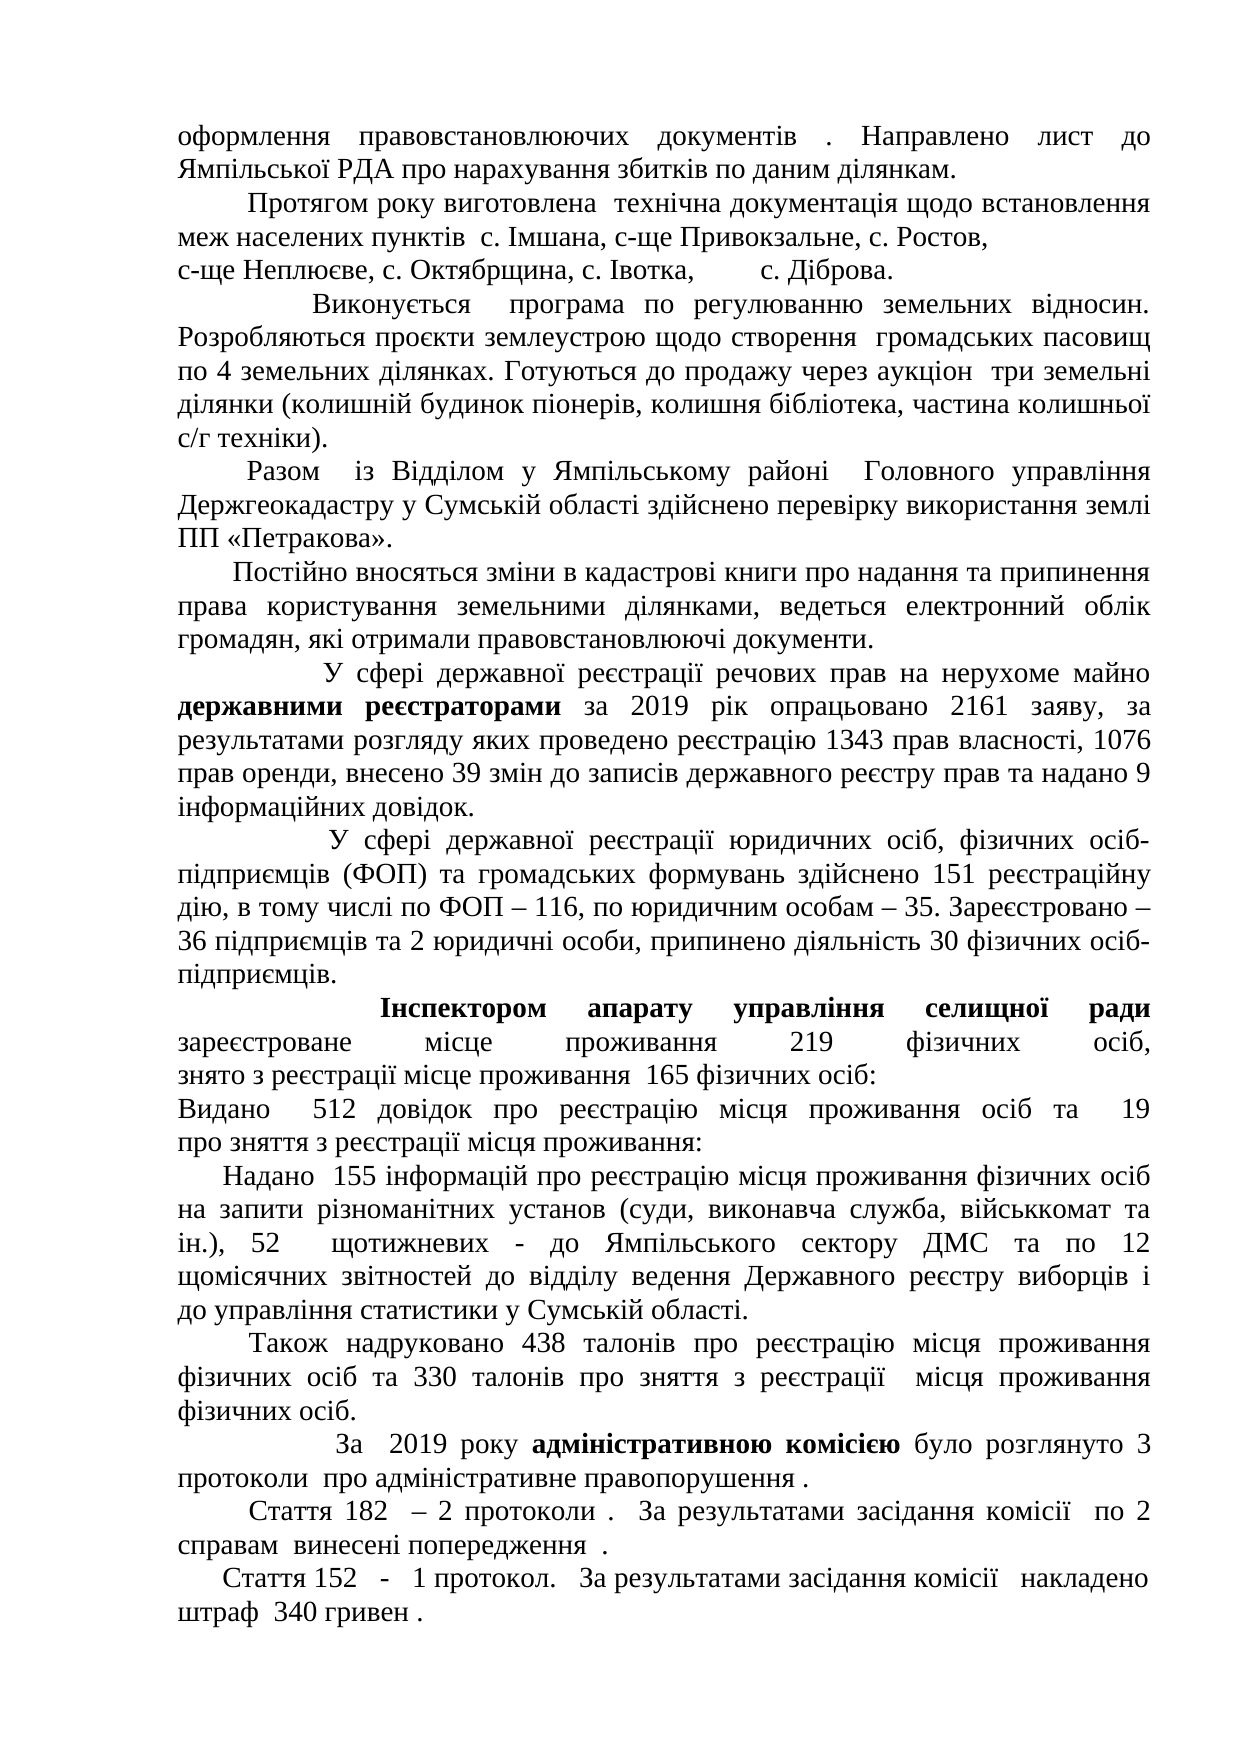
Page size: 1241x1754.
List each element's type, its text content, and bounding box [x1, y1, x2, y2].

text Постійно вносяться зміни в кадастрові книги про надання та припинення права користування земельними ділянками, ведеться електронний облік громадян, які отримали правовстановлюючі документи. [177, 554, 1152, 655]
text Надано 155 інформацій про реєстрацію місця проживання фізичних осіб на запити різноманітних установ (суди, виконавча служба, військкомат та ін.), 52 щотижневих - до Ямпільського сектору ДМС та по 12 щомісячних звітностей до відділу ведення Державного реєстру виборців і до управління статистики у Сумській області. [177, 1158, 1152, 1326]
text За 2019 року адміністративною комісією було розглянуто 3 протоколи про адміністративне правопорушення . [177, 1426, 1152, 1493]
text Виконується програма по регулюванню земельних відносин. Розробляються проєкти землеустрою щодо створення громадських пасовищ по 4 земельних ділянках. Готуються до продажу через аукціон три земельні ділянки (колишній будинок піонерів, колишня бібліотека, частина колишньої с/г техніки). [177, 286, 1152, 453]
text Також надруковано 438 талонів про реєстрацію місця проживання фізичних осіб та 330 талонів про зняття з реєстрації місця проживання фізичних осіб. [177, 1326, 1152, 1426]
text Стаття 182 – 2 протоколи . За результатами засідання комісії по 2 справам винесені попередження . [177, 1493, 1152, 1560]
text Протягом року виготовлена технічна документація щодо встановлення меж населених пунктів с. Імшана, с-ще Привокзальне, с. Ростов, [177, 185, 1152, 252]
text Разом із Відділом у Ямпільському районі Головного управління Держгеокадастру у Сумській області здійснено перевірку використання землі ПП «Петракова». [177, 453, 1152, 554]
text Інспектором апарату управління селищної ради зареєстроване місце проживання 219 фізичних осіб, знято з реєстрації місце проживання 165 фізичних осіб: [177, 990, 1152, 1091]
text Стаття 152 - 1 протокол. За результатами засідання комісії накладено штраф 340 гривен . [177, 1560, 1152, 1627]
text У сфері державної реєстрації речових прав на нерухоме майно державними реєстраторами за 2019 рік опрацьовано 2161 заяву, за результатами розгляду яких проведено реєстрацію 1343 прав власності, 1076 прав оренди, внесено 39 змін до записів державного реєстру прав та надано 9 інформаційних довідок. [177, 655, 1152, 822]
text с-ще Неплюєве, с. Октябрщина, с. Івотка, с. Діброва. [177, 252, 1152, 286]
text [177, 118, 1152, 185]
text У сфері державної реєстрації юридичних осіб, фізичних осіб-підприємців (ФОП) та громадських формувань здійснено 151 реєстраційну дію, в тому числі по ФОП – 116, по юридичним особам – 35. Зареєстровано – 36 підприємців та 2 юридичні особи, припинено діяльність 30 фізичних осіб-підприємців. [177, 822, 1152, 990]
text Видано 512 довідок про реєстрацію місця проживання осіб та 19 про зняття з реєстрації місця проживання: [177, 1091, 1152, 1158]
